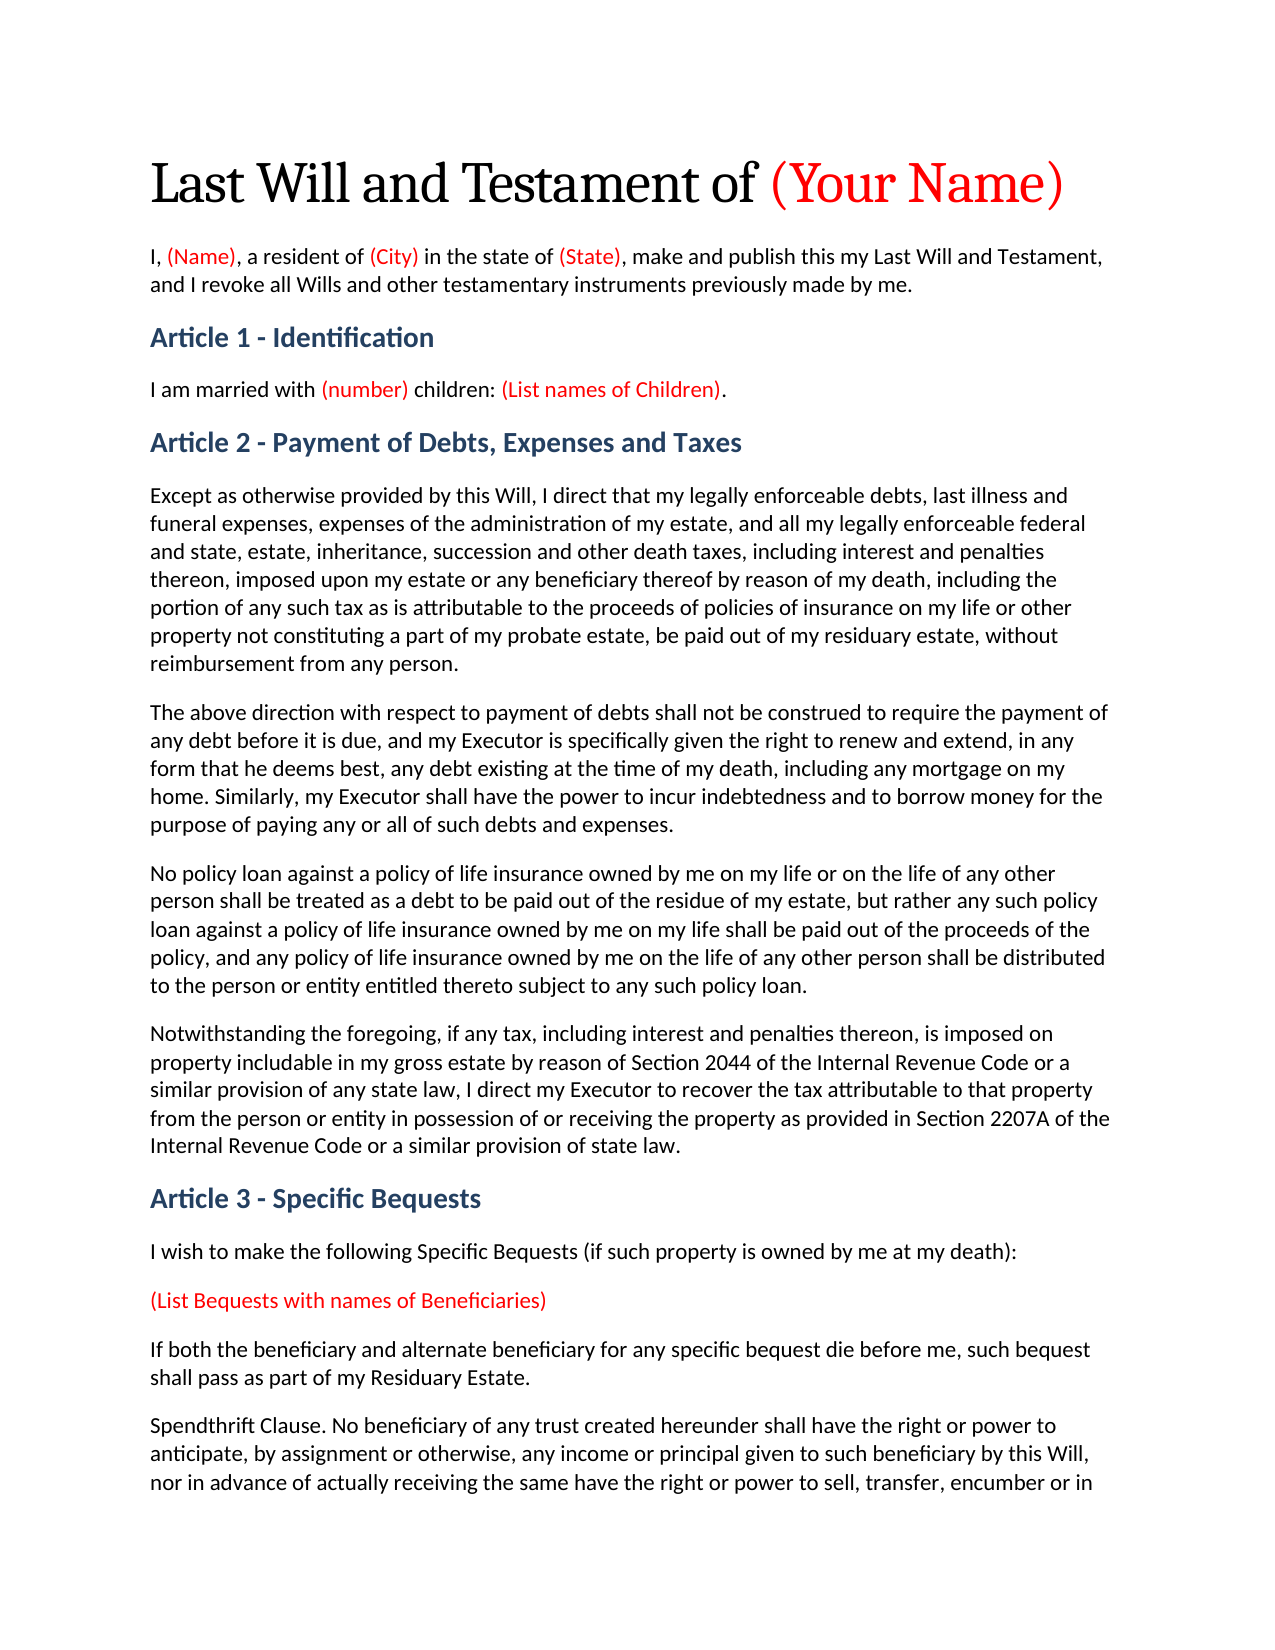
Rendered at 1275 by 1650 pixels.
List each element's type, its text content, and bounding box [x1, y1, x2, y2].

text Except as otherwise provided by this Will, I direct that my legally enforceable debts, last illness and funeral expenses, expenses of the administration of my estate, and all my legally enforceable federal and state, estate, inheritance, succession and other death taxes, including interest and penalties thereon, imposed upon my estate or any beneficiary thereof by reason of my death, including the portion of any such tax as is attributable to the proceeds of policies of insurance on my life or other property not constituting a part of my probate estate, be paid out of my residuary estate, without reimbursement from any person. [150, 481, 1125, 677]
text (List Bequests with names of Beneficiaries) [150, 1286, 1125, 1314]
title Last Will and Testament of (Your Name) [150, 150, 1125, 217]
text Notwithstanding the foregoing, if any tax, including interest and penalties thereon, is imposed on property includable in my gross estate by reason of Section 2044 of the Internal Revenue Code or a similar provision of any state law, I direct my Executor to recover the tax attributable to that property from the person or entity in possession of or receiving the property as provided in Section 2207A of the Internal Revenue Code or a similar provision of state law. [150, 1019, 1125, 1160]
text If both the beneficiary and alternate beneficiary for any specific bequest die before me, such bequest shall pass as part of my Residuary Estate. [150, 1335, 1125, 1391]
text I wish to make the following Specific Bequests (if such property is owned by me at my death): [150, 1237, 1125, 1265]
text The above direction with respect to payment of debts shall not be construed to require the payment of any debt before it is due, and my Executor is specifically given the right to renew and extend, in any form that he deems best, any debt existing at the time of my death, including any mortgage on my home. Similarly, my Executor shall have the power to incur indebtedness and to borrow money for the purpose of paying any or all of such debts and expenses. [150, 698, 1125, 838]
subtitle Article 1 - Identification [150, 319, 1125, 354]
text I, (Name), a resident of (City) in the state of (State), make and publish this my Last Will and Testament, and I revoke all Wills and other testamentary instruments previously made by me. [150, 242, 1125, 298]
subtitle Article 3 - Specific Bequests [150, 1181, 1125, 1216]
subtitle Article 2 - Payment of Debts, Expenses and Taxes [150, 424, 1125, 460]
text I am married with (number) children: (List names of Children). [150, 375, 1125, 403]
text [150, 1412, 1125, 1496]
text No policy loan against a policy of life insurance owned by me on my life or on the life of any other person shall be treated as a debt to be paid out of the residue of my estate, but rather any such policy loan against a policy of life insurance owned by me on my life shall be paid out of the proceeds of the policy, and any policy of life insurance owned by me on the life of any other person shall be distributed to the person or entity entitled thereto subject to any such policy loan. [150, 859, 1125, 999]
